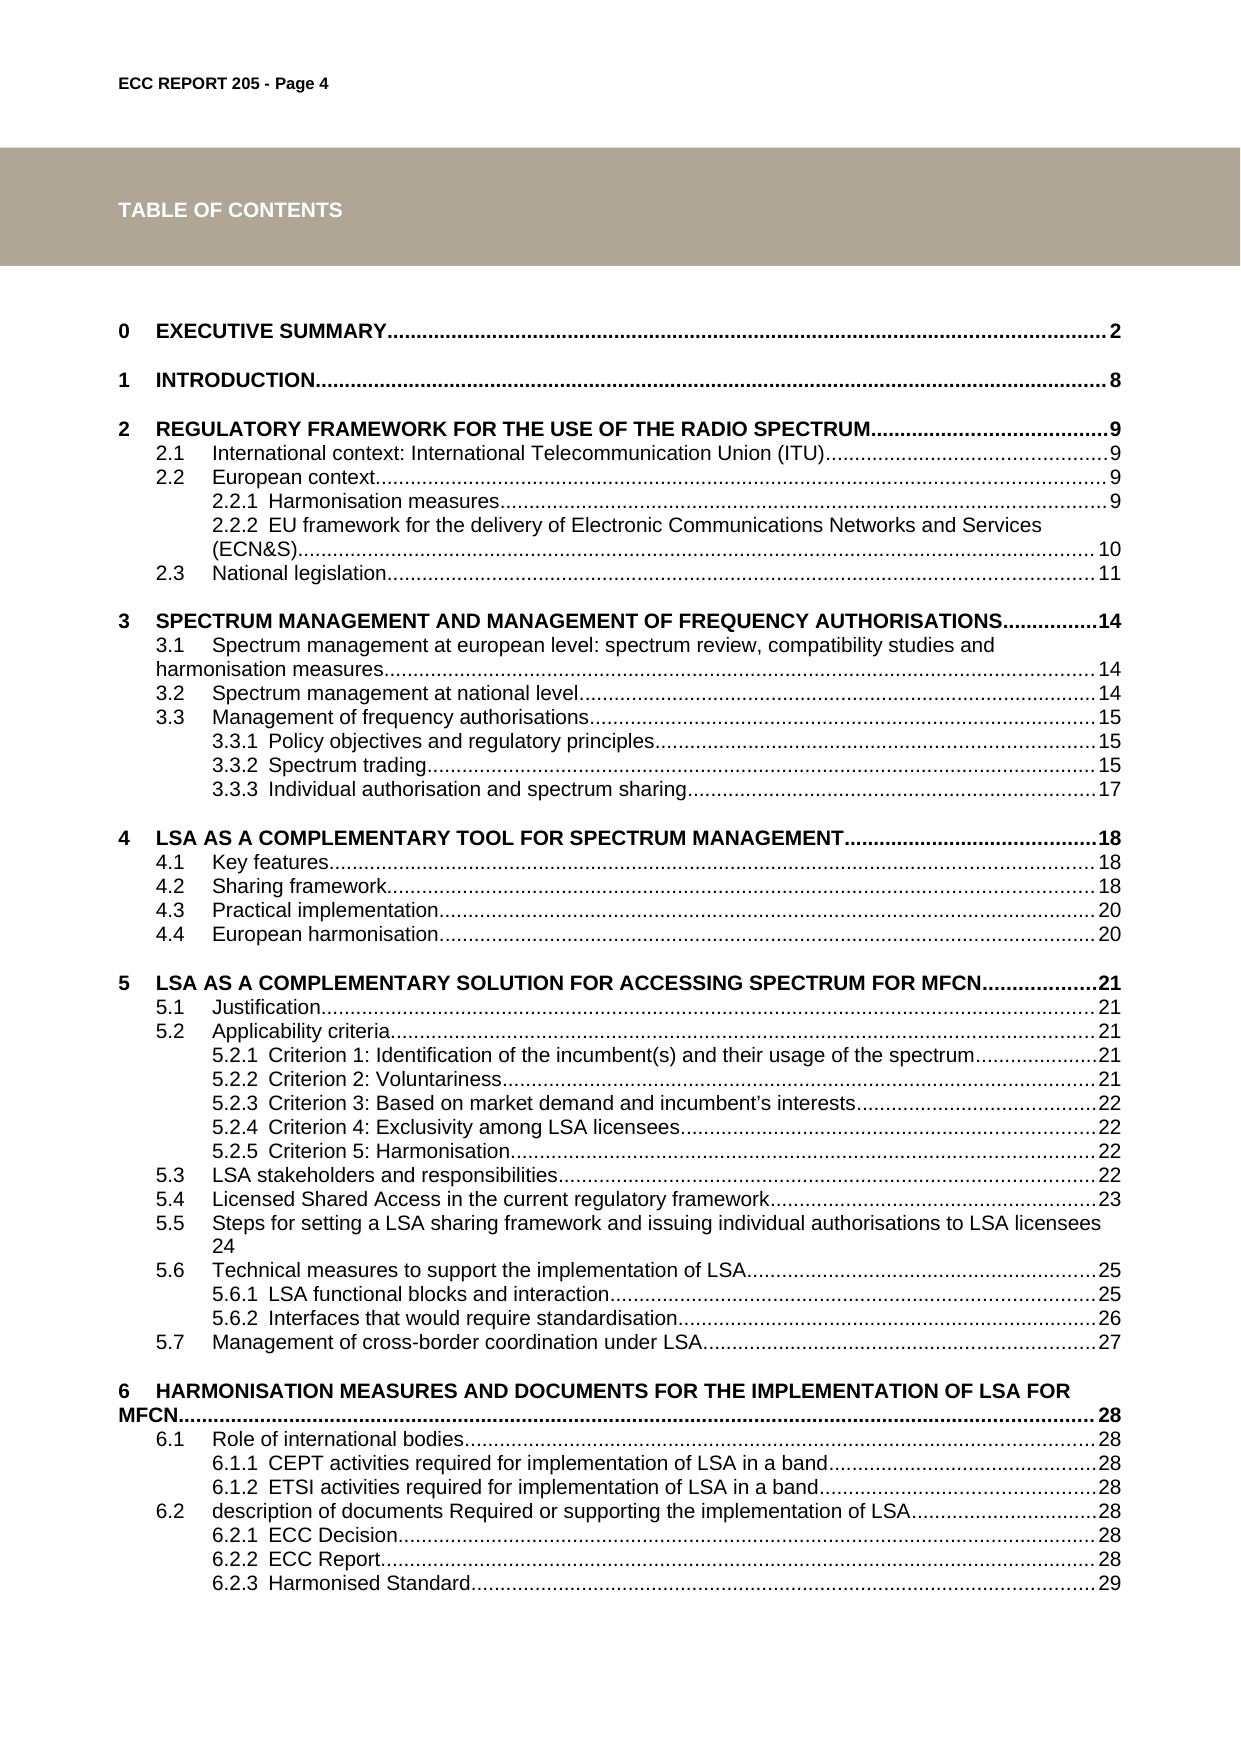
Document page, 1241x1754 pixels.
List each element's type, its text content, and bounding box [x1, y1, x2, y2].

text TABLE OF CONTENTS [118, 198, 1122, 222]
